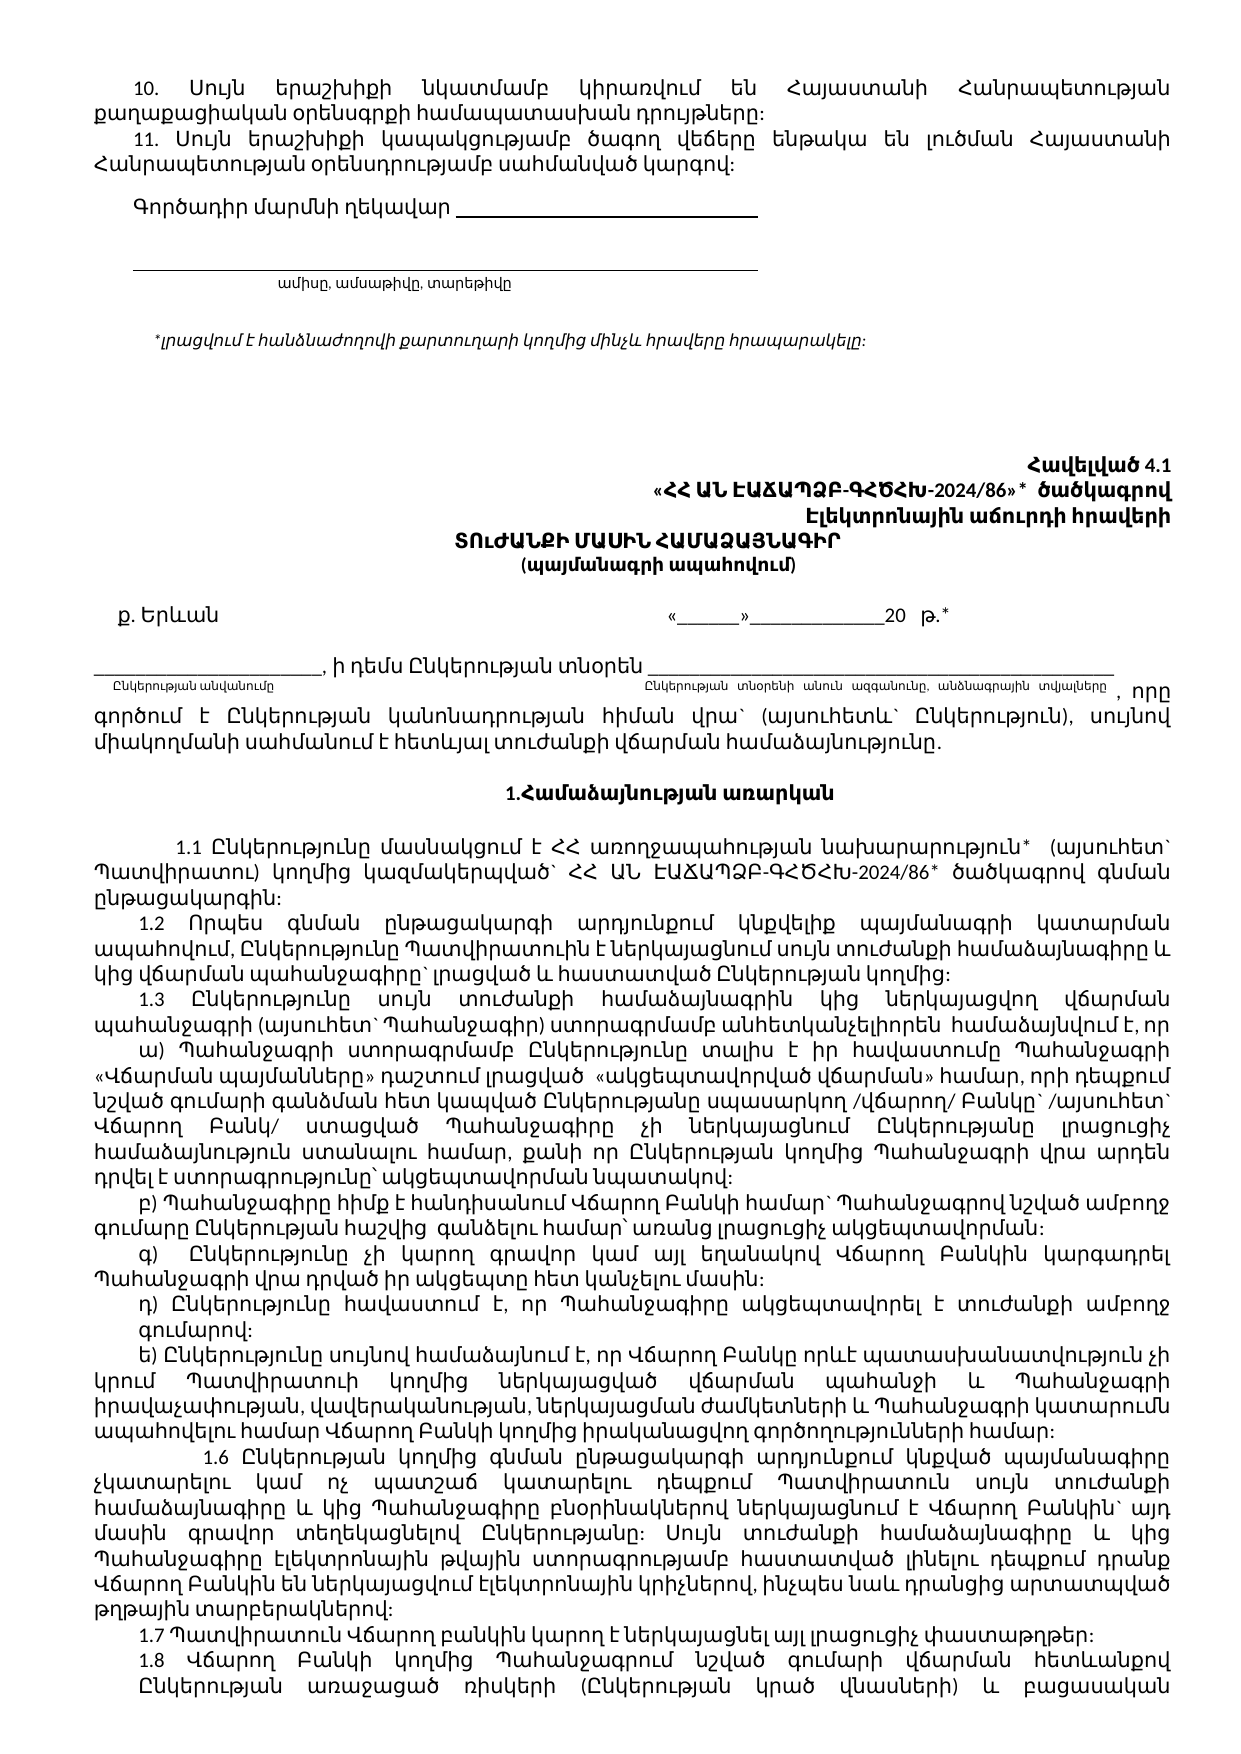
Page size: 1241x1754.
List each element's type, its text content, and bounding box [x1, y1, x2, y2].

text ՏՈւԺԱՆՔԻ ՄԱՍԻՆ ՀԱՄԱՁԱՅՆԱԳԻՐ [94, 528, 1171, 554]
text ք. Երևան «______»_____________20 թ.* [94, 602, 1171, 627]
text 1.1 Ընկերությունը մասնակցում է ՀՀ առողջապահության նախարարություն* (այսուհետ` Պատվիրատու) կողմից կազմակերպված` ՀՀ ԱՆ ԷԱՃԱՊՁԲ-ԳՀԾՀԽ-2024/86* ծածկագրով գնման ընթացակարգին: [94, 834, 1171, 910]
text 1.Համաձայնության առարկան [169, 780, 1171, 805]
text ե) Ընկերությունը սույնով համաձայնում է, որ Վճարող Բանկը որևէ պատասխանատվություն չի կրում Պատվիրատուի կողմից ներկայացված վճարման պահանջի և Պահանջագրի իրավաչափության, վավերականության, ներկայացման ժամկետների և Պահանջագրի կատարումն ապահովելու համար Վճարող Բանկի կողմից իրականացվող գործողությունների համար: [94, 1342, 1171, 1444]
text Հավելված 4.1 [94, 452, 1171, 477]
text Էլեկտրոնային աճուրդի հրավերի [94, 503, 1171, 528]
text Ընկերության անվանումը Ընկերության տնօրենի անուն ազգանունը, անձնագրային տվյալները , որը գործում է Ընկերության կանոնադրության հիման վրա` (այսուհետև` Ընկերություն), սույնով միակողմանի սահմանում է հետևյալ տուժանքի վճարման համաձայնությունը. [94, 678, 1171, 754]
text ամիսը, ամսաթիվը, տարեթիվը [94, 274, 1171, 304]
text գ) Ընկերությունը չի կարող գրավոր կամ այլ եղանակով Վճարող Բանկին կարգադրել Պահանջագրի վրա դրված իր ակցեպտը հետ կանչելու մասին: [94, 1241, 1171, 1292]
text 11. Սույն երաշխիքի կապակցությամբ ծագող վեճերը ենթակա են լուծման Հայաստանի Հանրապետության օրենսդրությամբ սահմանված կարգով: [94, 126, 1171, 177]
text ______________________, ի դեմս Ընկերության տնօրեն _____________________________________________ [94, 653, 1171, 678]
text բ) Պահանջագիրը հիմք է հանդիսանում Վճարող Բանկի համար` Պահանջագրով նշված ամբողջ գումարը Ընկերության հաշվից գանձելու համար՝ առանց լրացուցիչ ակցեպտավորման: [94, 1190, 1171, 1241]
text 10. Սույն երաշխիքի նկատմամբ կիրառվում են Հայաստանի Հանրապետության քաղաքացիական օրենսգրքի համապատասխան դրույթները: [94, 75, 1171, 126]
text *լրացվում է հանձնաժողովի քարտուղարի կողմից մինչև հրավերը հրապարակելը: [94, 330, 1171, 350]
text ա) Պահանջագրի ստորագրմամբ Ընկերությունը տալիս է իր հավաստումը Պահանջագրի «Վճարման պայմանները» դաշտում լրացված «ակցեպտավորված վճարման» համար, որի դեպքում նշված գումարի գանձման հետ կապված Ընկերությանը սպասարկող /վճարող/ Բանկը` /այսուհետ` Վճարող Բանկ/ ստացված Պահանջագիրը չի ներկայացնում Ընկերությանը լրացուցիչ համաձայնություն ստանալու համար, քանի որ Ընկերության կողմից Պահանջագրի վրա արդեն դրվել է ստորագրությունը՝ ակցեպտավորման նպատակով: [94, 1037, 1171, 1190]
text (պայմանագրի ապահովում) [94, 554, 1171, 577]
text «ՀՀ ԱՆ ԷԱՃԱՊՁԲ-ԳՀԾՀԽ-2024/86»* ծածկագրով [94, 477, 1171, 503]
text դ) Ընկերությունը հավաստում է, որ Պահանջագիրը ակցեպտավորել է տուժանքի ամբողջ գումարով: [138, 1292, 1171, 1342]
text 1.2 Որպես գնման ընթացակարգի արդյունքում կնքվելիք պայմանագրի կատարման ապահովում, Ընկերությունը Պատվիրատուին է ներկայացնում սույն տուժանքի համաձայնագիրը և կից վճարման պահանջագիրը` լրացված և հաստատված Ընկերության կողմից: [94, 910, 1171, 987]
text 1.6 Ընկերության կողմից գնման ընթացակարգի արդյունքում կնքված պայմանագիրը չկատարելու կամ ոչ պատշաճ կատարելու դեպքում Պատվիրատուն սույն տուժանքի համաձայնագիրը և կից Պահանջագիրը բնօրինակներով ներկայացնում է Վճարող Բանկին` այդ մասին գրավոր տեղեկացնելով Ընկերությանը: Սույն տուժանքի համաձայնագիրը և կից Պահանջագիրը էլեկտրոնային թվային ստորագրությամբ հաստատված լինելու դեպքում դրանք Վճարող Բանկին են ներկայացվում էլեկտրոնային կրիչներով, ինչպես նաև դրանցից արտատպված թղթային տարբերակներով: [94, 1444, 1171, 1622]
text Գործադիր մարմնի ղեկավար [94, 194, 1171, 220]
text 1.7 Պատվիրատուն Վճարող բանկին կարող է ներկայացնել այլ լրացուցիչ փաստաթղթեր: [138, 1622, 1171, 1647]
text 1.3 Ընկերությունը սույն տուժանքի համաձայնագրին կից ներկայացվող վճարման պահանջագրի (այսուհետ` Պահանջագիր) ստորագրմամբ անհետկանչելիորեն համաձայնվում է, որ [94, 987, 1171, 1037]
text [138, 1647, 1171, 1698]
